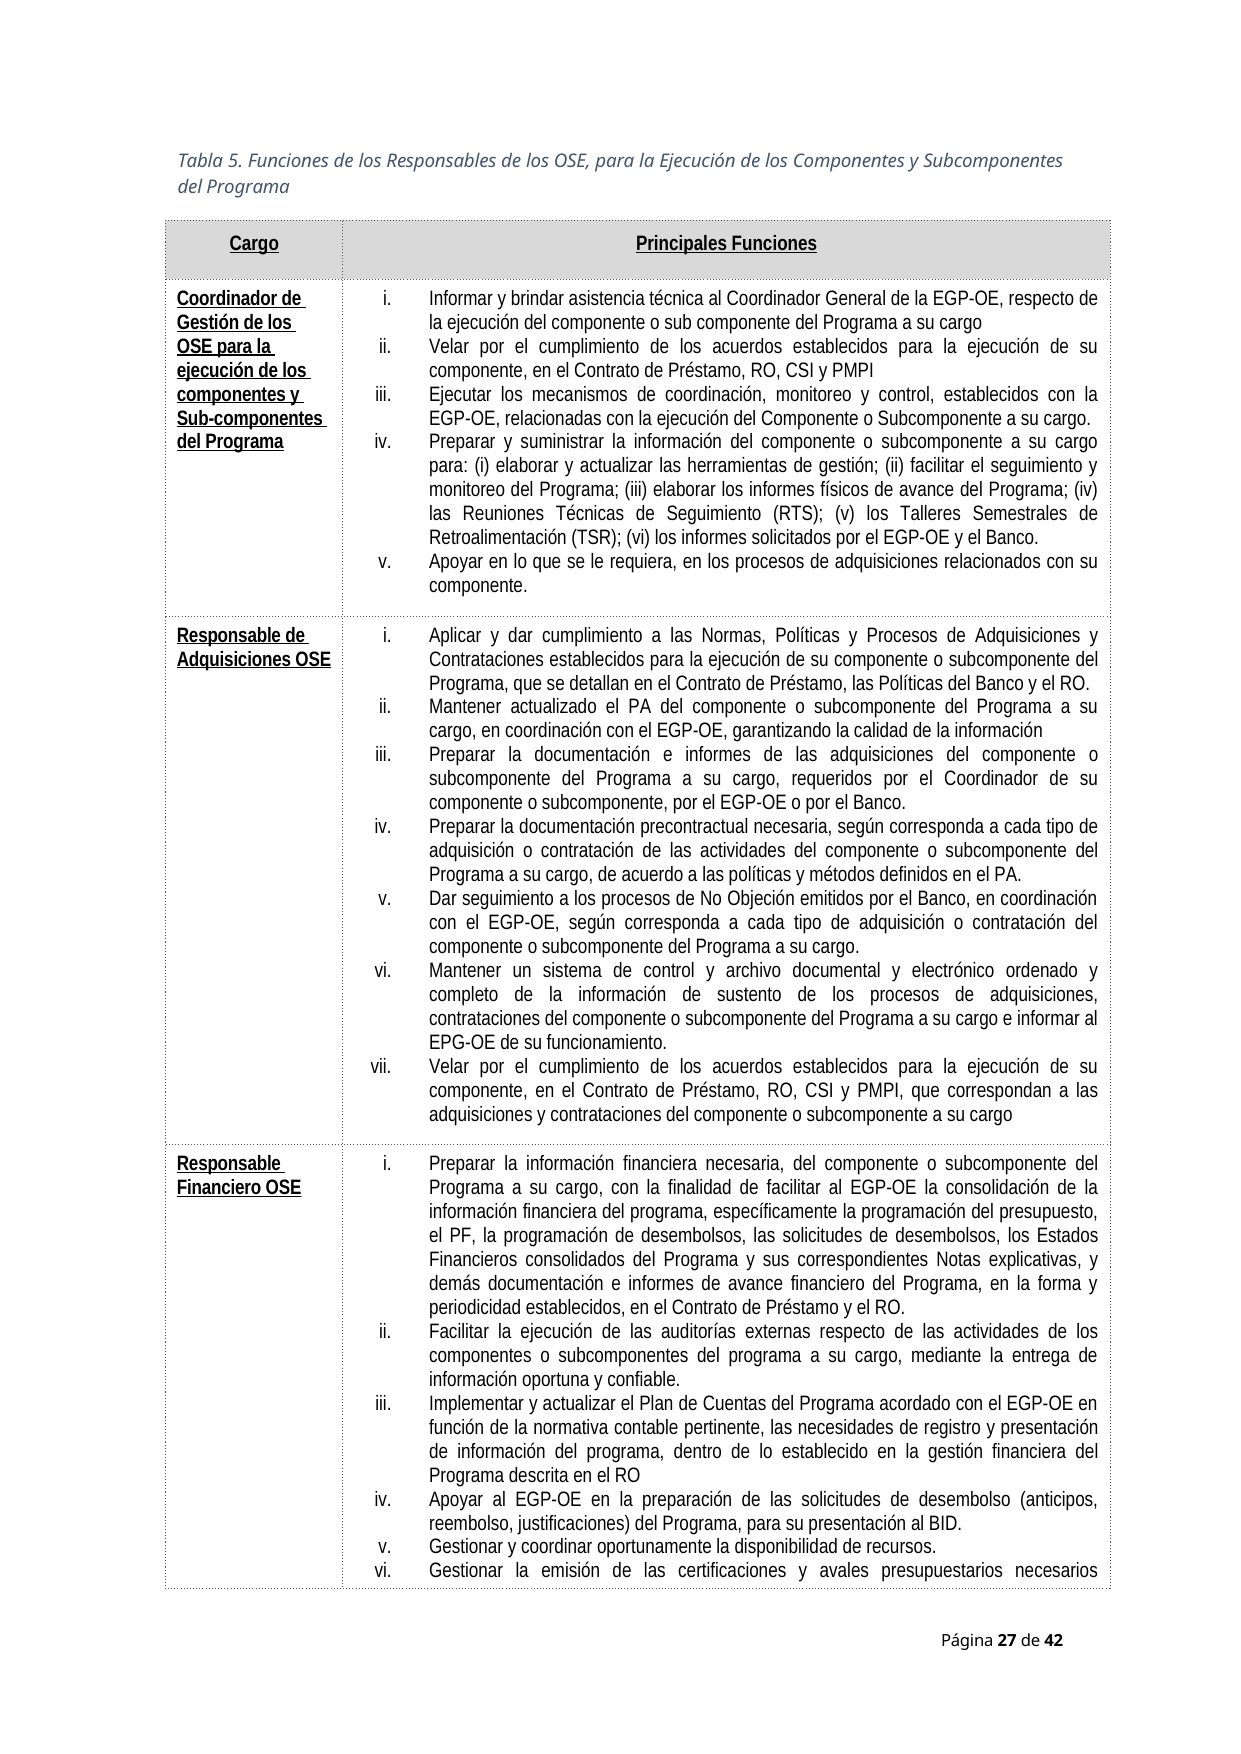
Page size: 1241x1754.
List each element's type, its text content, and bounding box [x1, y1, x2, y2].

table_header Principales Funciones [343, 220, 1110, 279]
table_cell Informar y brindar asistencia técnica al Coordinador General de la EGP-OE, respecto de la ejecución del componente o sub componente del Programa a su cargo Velar por el cumplimiento de los acuerdos establecidos para la ejecución de su componente, en el Contrato de Préstamo, RO, CSI y PMPI Ejecutar los mecanismos de coordinación, monitoreo y control, establecidos con la EGP-OE, relacionadas con la ejecución del Componente o Subcomponente a su cargo. Preparar y suministrar la información del componente o subcomponente a su cargo para: (i) elaborar y actualizar las herramientas de gestión; (ii) facilitar el seguimiento y monitoreo del Programa; (iii) elaborar los informes físicos de avance del Programa; (iv) las Reuniones Técnicas de Seguimiento (RTS); (v) los Talleres Semestrales de Retroalimentación (TSR); (vi) los informes solicitados por el EGP-OE y el Banco. Apoyar en lo que se le requiera, en los procesos de adquisiciones relacionados con su componente. [343, 279, 1110, 616]
table_cell Aplicar y dar cumplimiento a las Normas, Políticas y Procesos de Adquisiciones y Contrataciones establecidos para la ejecución de su componente o subcomponente del Programa, que se detallan en el Contrato de Préstamo, las Políticas del Banco y el RO. Mantener actualizado el PA del componente o subcomponente del Programa a su cargo, en coordinación con el EGP-OE, garantizando la calidad de la información Preparar la documentación e informes de las adquisiciones del componente o subcomponente del Programa a su cargo, requeridos por el Coordinador de su componente o subcomponente, por el EGP-OE o por el Banco. Preparar la documentación precontractual necesaria, según corresponda a cada tipo de adquisición o contratación de las actividades del componente o subcomponente del Programa a su cargo, de acuerdo a las políticas y métodos definidos en el PA. Dar seguimiento a los procesos de No Objeción emitidos por el Banco, en coordinación con el EGP-OE, según corresponda a cada tipo de adquisición o contratación del componente o subcomponente del Programa a su cargo. Mantener un sistema de control y archivo documental y electrónico ordenado y completo de la información de sustento de los procesos de adquisiciones, contrataciones del componente o subcomponente del Programa a su cargo e informar al EPG-OE de su funcionamiento. Velar por el cumplimiento de los acuerdos establecidos para la ejecución de su componente, en el Contrato de Préstamo, RO, CSI y PMPI, que correspondan a las adquisiciones y contrataciones del componente o subcomponente a su cargo [343, 616, 1110, 1144]
table_header Cargo [165, 220, 343, 279]
table_cell Coordinador de Gestión de los OSE para la ejecución de los componentes y Sub-componentes del Programa [165, 279, 343, 616]
table_cell Responsable Financiero OSE [165, 1144, 343, 1588]
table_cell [343, 1144, 1110, 1588]
text Tabla 5. Funciones de los Responsables de los OSE, para la Ejecución de los Componentes y Subcomponentes del Programa [177, 148, 1063, 199]
table_cell Responsable de Adquisiciones OSE [165, 616, 343, 1144]
